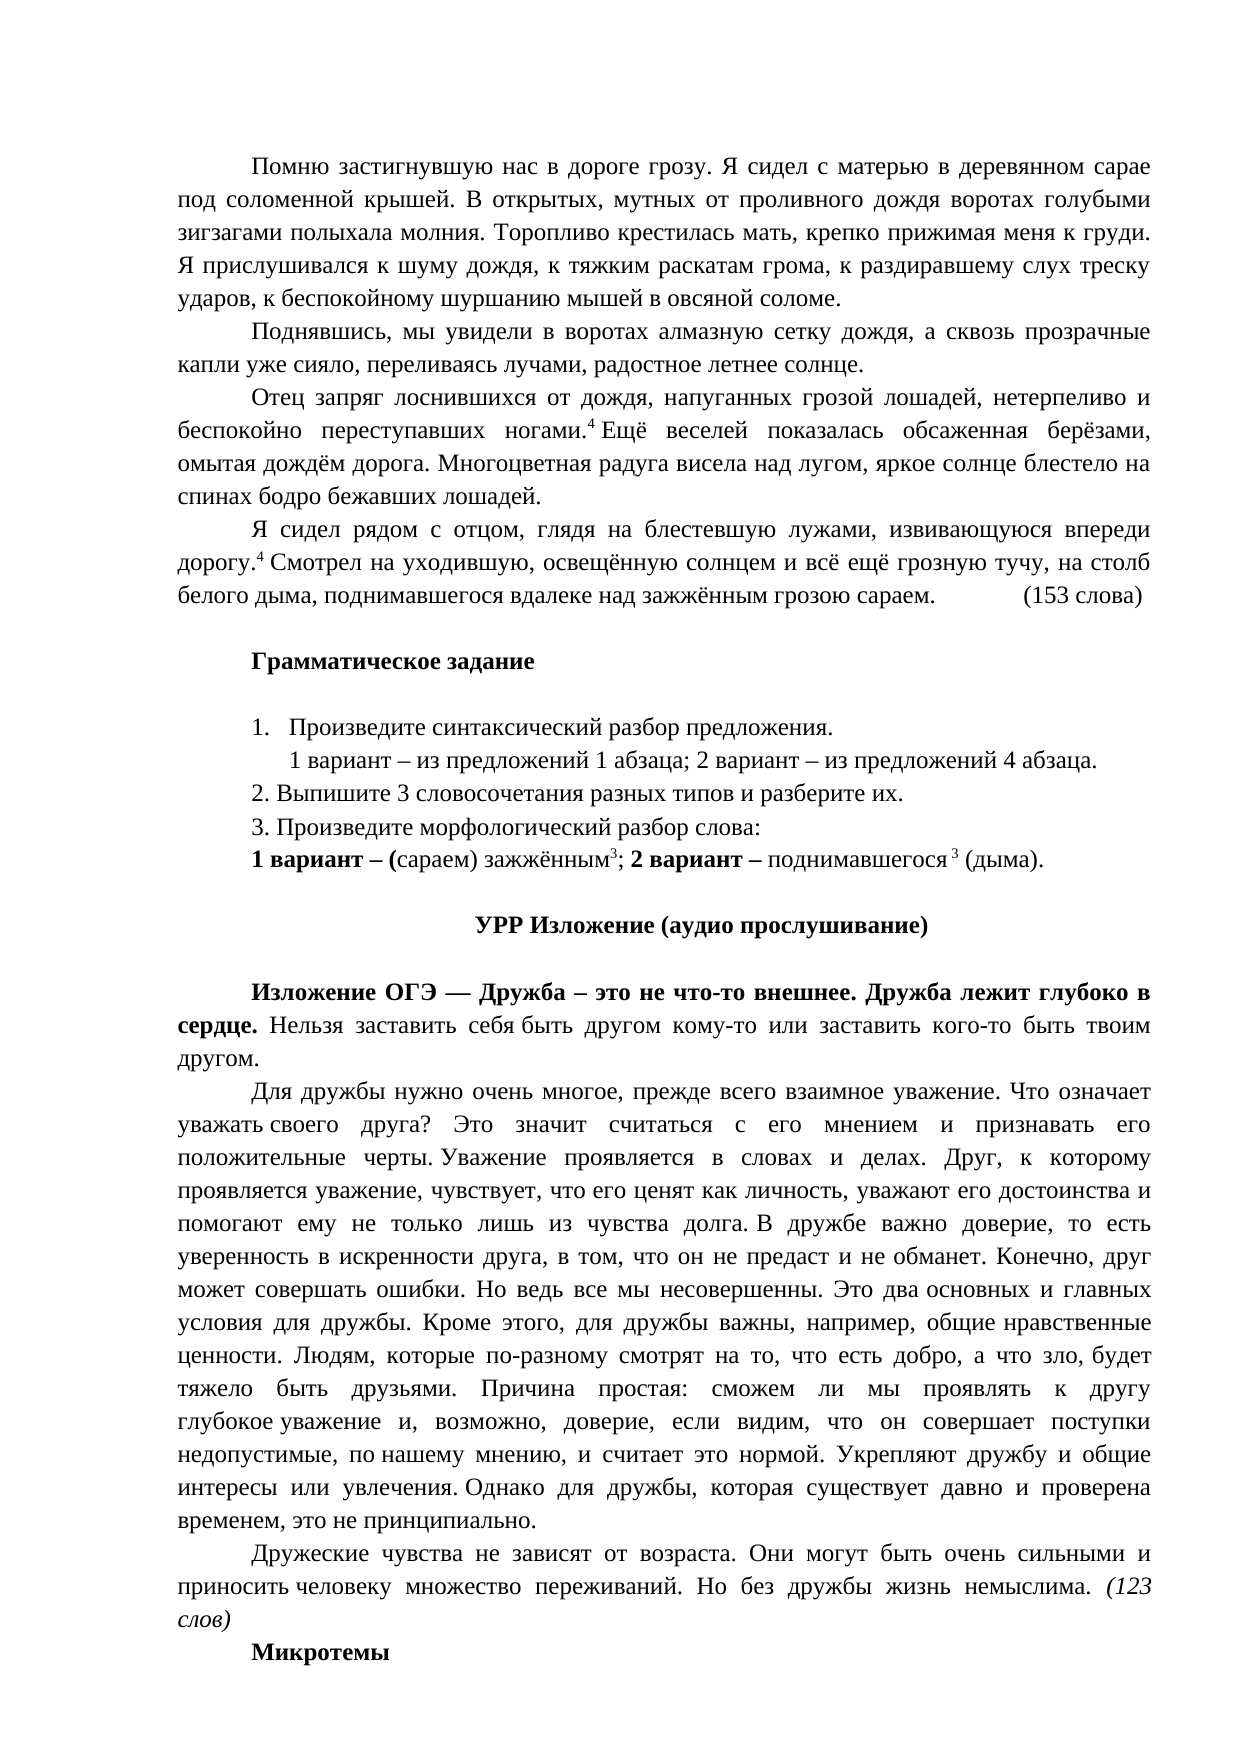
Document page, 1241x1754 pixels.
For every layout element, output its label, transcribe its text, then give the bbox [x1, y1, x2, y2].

text Помню застигнувшую нас в дороге грозу. Я сидел с матерью в деревянном сарае под соломенной крышей. В открытых, мутных от проливного дождя воротах голубыми зигзагами полыхала молния. Торопливо крестилась мать, крепко прижимая меня к груди. Я прислушивался к шуму дождя, к тяжким раскатам грома, к раздиравшему слух треску ударов, к беспокойному шуршанию мышей в овсяной соломе. [177, 151, 1152, 312]
text Для дружбы нужно очень многое, прежде всего взаимное уважение. Что означает уважать своего друга? Это значит считаться с его мнением и признавать его положительные черты. Уважение проявляется в словах и делах. Друг, к которому проявляется уважение, чувствует, что его ценят как личность, уважают его достоинства и помогают ему не только лишь из чувства долга. В дружбе важно доверие, то есть уверенность в искренности друга, в том, что он не предаст и не обманет. Конечно, друг может совершать ошибки. Но ведь все мы несовершенны. Это два основных и главных условия для дружбы. Кроме этого, для дружбы важны, например, общие нравственные ценности. Людям, которые по-разному смотрят на то, что есть добро, а что зло, будет тяжело быть друзьями. Причина простая: сможем ли мы проявлять к другу глубокое уважение и, возможно, доверие, если видим, что он совершает поступки недопустимые, по нашему мнению, и считает это нормой. Укрепляют дружбу и общие интересы или увлечения. Однако для дружбы, которая существует давно и проверена временем, это не принципиально. [177, 1076, 1152, 1534]
list 1 вариант – из предложений 1 абзаца; 2 вариант – из предложений 4 абзаца. [288, 746, 1152, 774]
text Дружеские чувства не зависят от возраста. Они могут быть очень сильными и приносить человеку множество переживаний. Но без дружбы жизнь немыслима. (123 слов) [177, 1538, 1152, 1633]
text Отец запряг лоснившихся от дождя, напуганных грозой лошадей, нетерпеливо и беспокойно переступавших ногами.4 Ещё веселей показалась обсаженная берёзами, омытая дождём дорога. Многоцветная радуга висела над лугом, яркое солнце блестело на спинах бодро бежавших лошадей. [177, 382, 1152, 510]
text Изложение ОГЭ — Дружба – это не что-то внешнее. Дружба лежит глубоко в сердце. Нельзя заставить себя быть другом кому-то или заставить кого-то быть твоим другом. [177, 977, 1152, 1071]
list Произведите синтаксический разбор предложения. [251, 712, 1152, 741]
text Поднявшись, мы увидели в воротах алмазную сетку дождя, а сквозь прозрачные капли уже сияло, переливаясь лучами, радостное летнее солнце. [177, 316, 1152, 378]
text 2. Выпишите 3 словосочетания разных типов и разберите их. [177, 778, 1152, 807]
text Микротемы [177, 1637, 1152, 1666]
text 3. Произведите морфологический разбор слова: [177, 812, 1152, 840]
text 1 вариант – (сараем) зажжённым3; 2 вариант – поднимавшегося 3 (дыма). [177, 844, 1152, 873]
text Я сидел рядом с отцом, глядя на блестевшую лужами, извивающуюся впереди дорогу.4 Смотрел на уходившую, освещённую солнцем и всё ещё грозную тучу, на столб белого дыма, поднимавшегося вдалеке над зажжённым грозою сараем. (153 слова) [177, 514, 1152, 609]
text Грамматическое задание [177, 646, 1152, 675]
text УРР Изложение (аудио прослушивание) [177, 911, 1152, 939]
